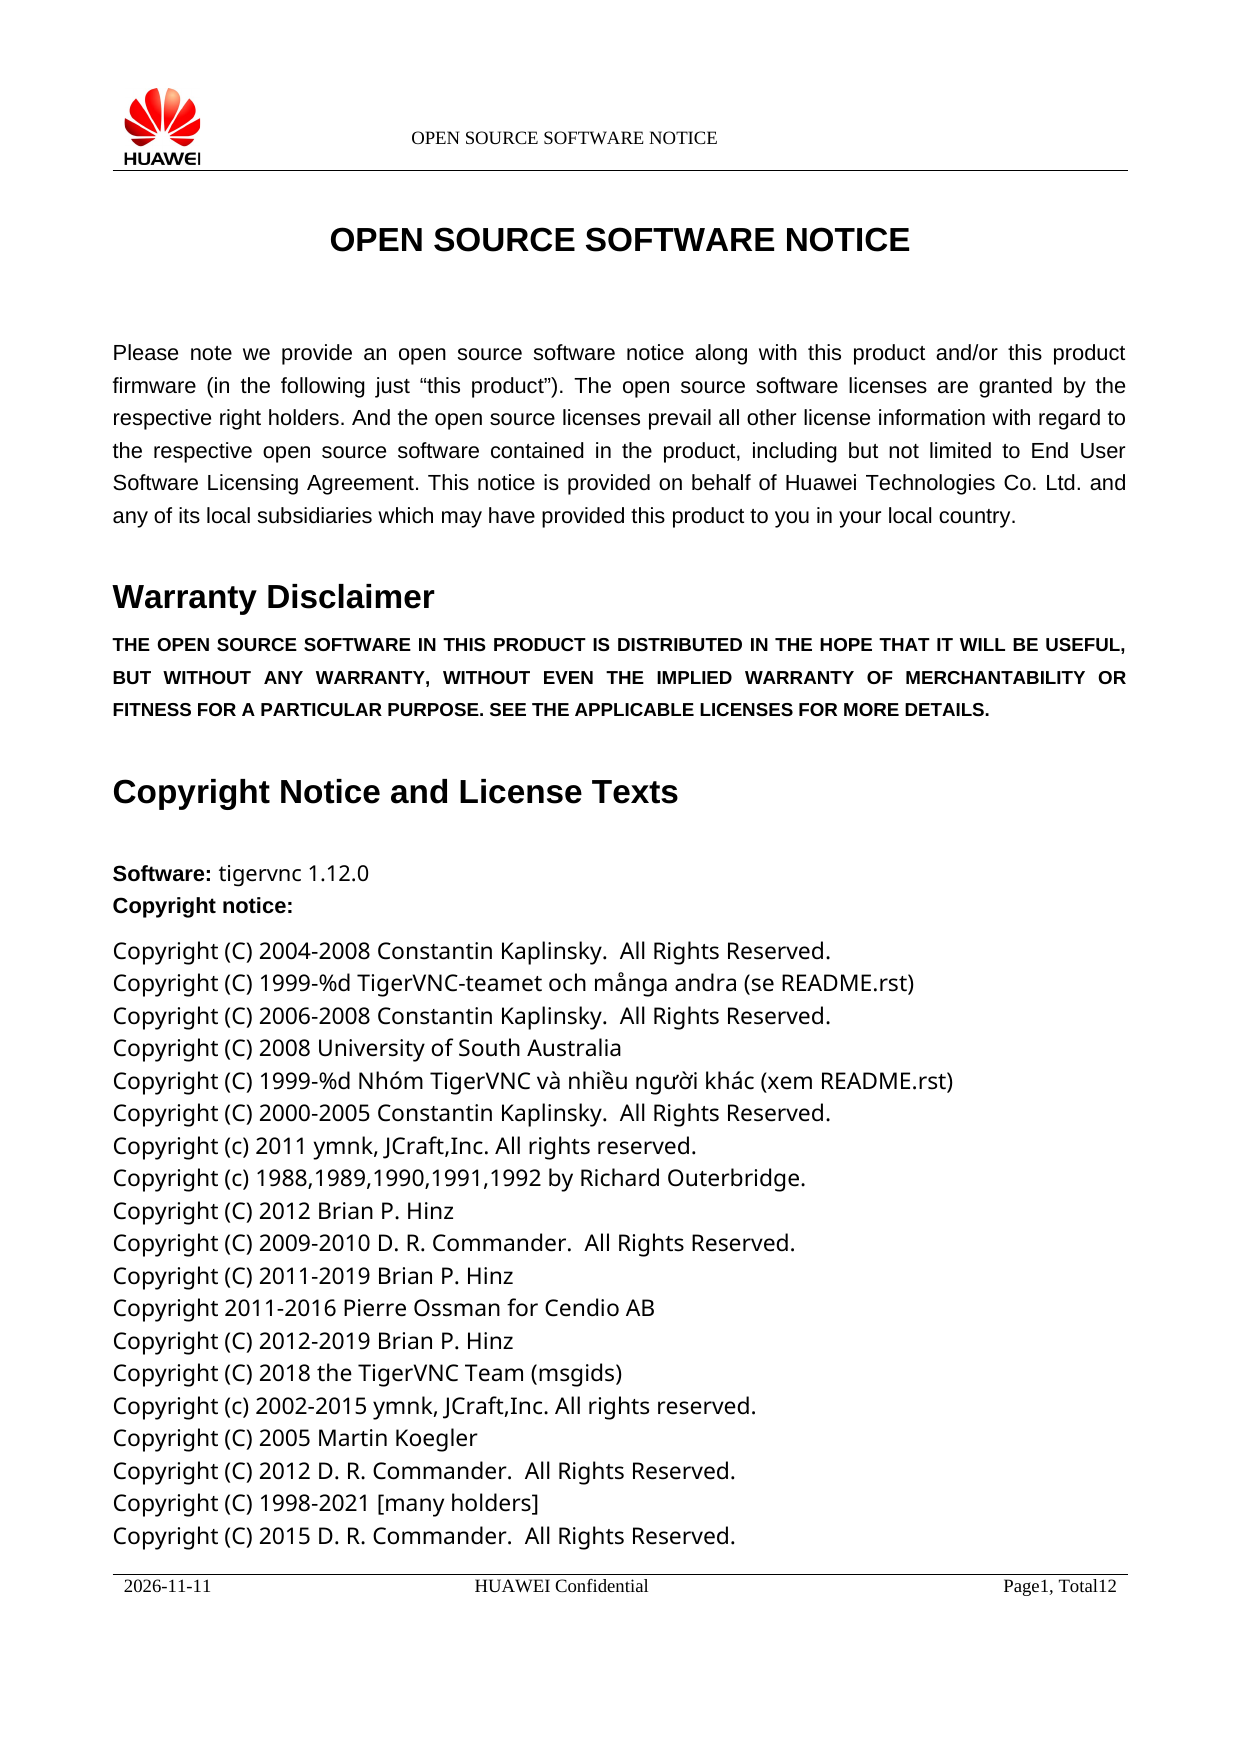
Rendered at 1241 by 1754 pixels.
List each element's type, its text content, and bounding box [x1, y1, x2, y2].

title Software: tigervnc 1.12.0 [112, 856, 1128, 889]
text Please note we provide an open source software notice along with this product and/or this product firmware (in the following just “this product”). The open source software licenses are granted by the respective right holders. And the open source licenses prevail all other license information with regard to the respective open source software contained in the product, including but not limited to End User Software Licensing Agreement. This notice is provided on behalf of Huawei Technologies Co. Ltd. and any of its local subsidiaries which may have provided this product to you in your local country. [112, 336, 1128, 531]
picture [124, 88, 201, 165]
text Copyright Notice and License Texts [112, 759, 1128, 824]
text Warranty Disclaimer [112, 564, 1128, 629]
text OPEN SOURCE SOFTWARE NOTICE [112, 206, 1128, 271]
text Copyright notice: [112, 889, 1128, 921]
text The open source software in this product is distributed in the hope that it will be useful, but WITHOUT ANY WARRANTY, without even the implied warranty of MERCHANTABILITY or FITNESS FOR A PARTICULAR PURPOSE. See the applicable licenses for more details. [112, 629, 1128, 726]
